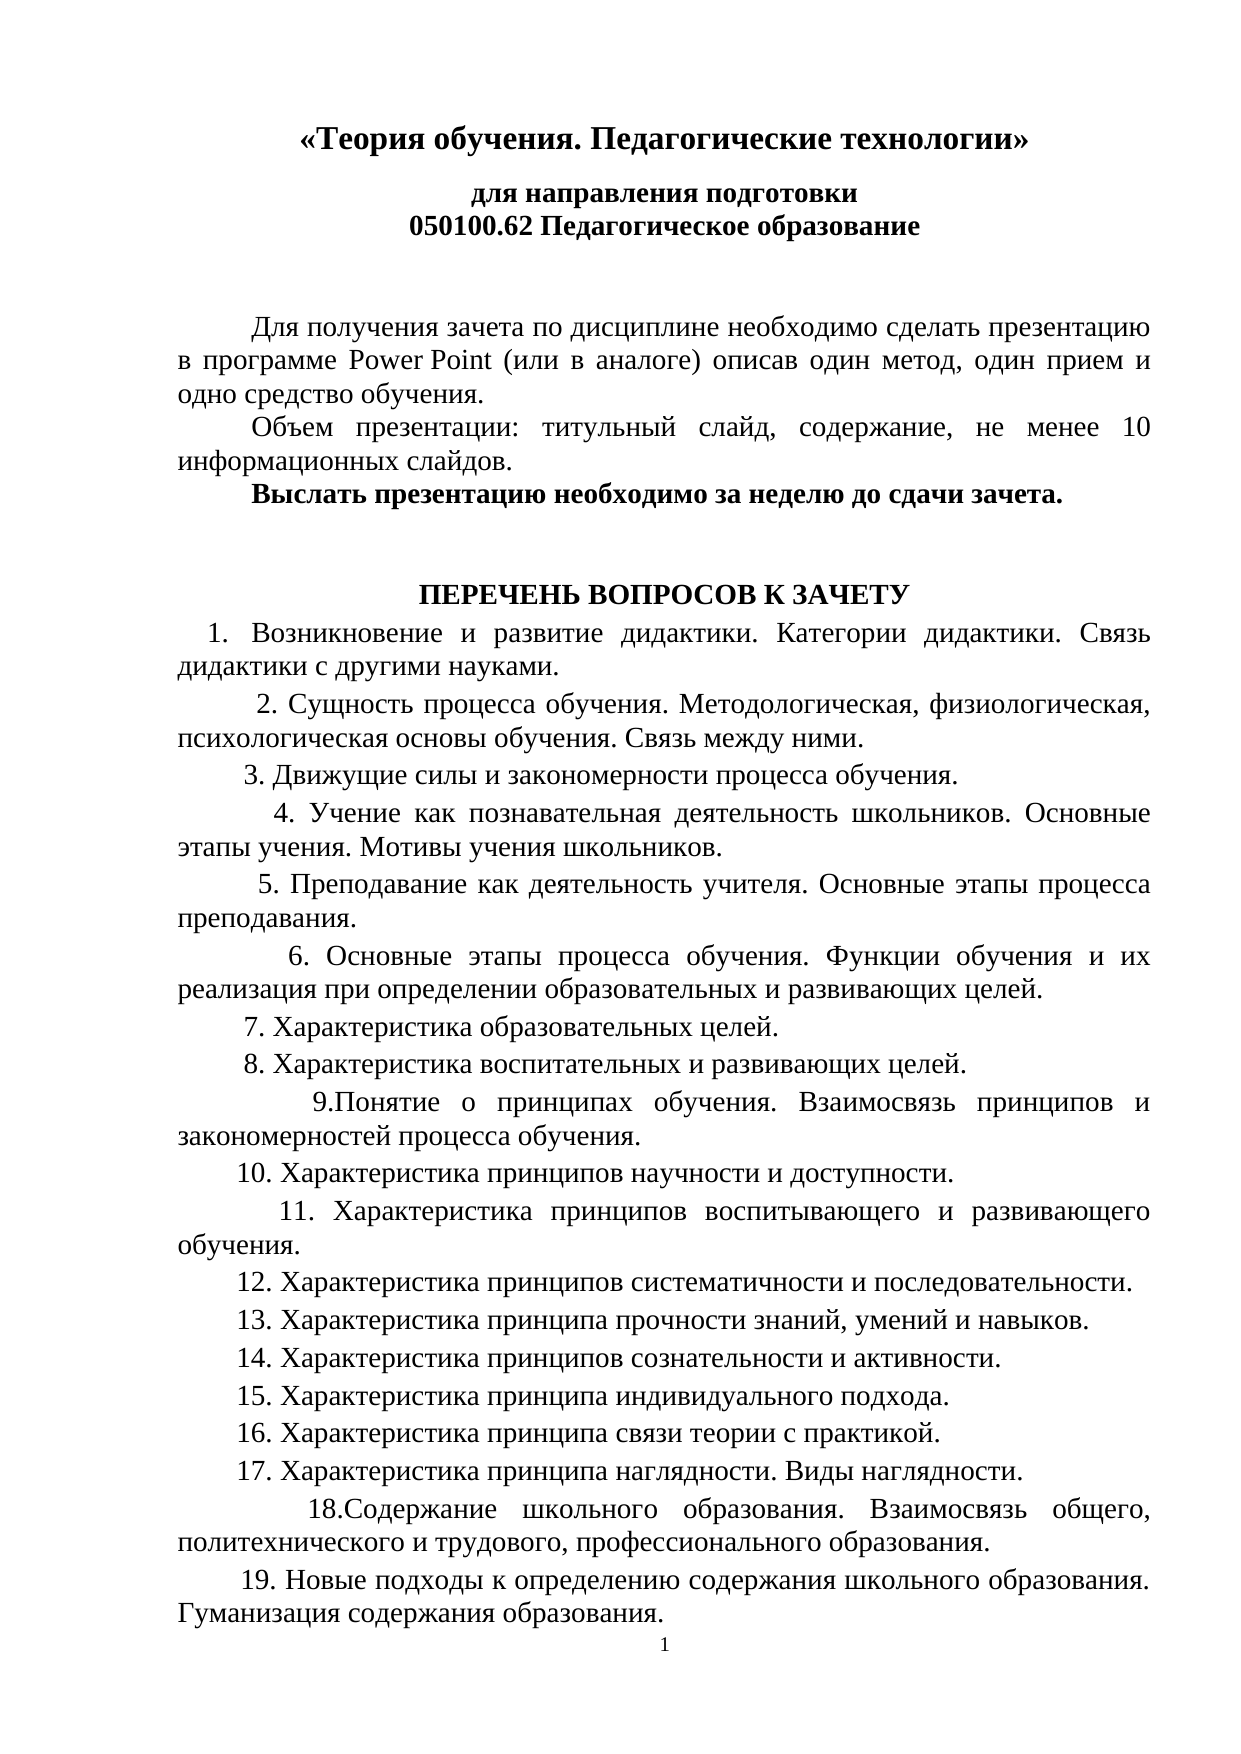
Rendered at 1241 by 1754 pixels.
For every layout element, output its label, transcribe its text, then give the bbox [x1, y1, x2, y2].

text ПЕРЕЧЕНЬ ВОПРОСОВ К ЗАЧЕТУ [177, 577, 1152, 611]
list 19. Новые подходы к определению содержания школьного образования. Гуманизация содержания образования. [177, 1562, 1152, 1629]
list 14. Характеристика принципов сознательности и активности. [177, 1340, 1152, 1373]
text Выслать презентацию необходимо за неделю до сдачи зачета. [177, 477, 1152, 510]
text для направления подготовки [177, 175, 1152, 208]
list Возникновение и развитие дидактики. Категории дидактики. Связь дидактики с другими науками. [177, 615, 1152, 682]
list 13. Характеристика принципа прочности знаний, умений и навыков. [177, 1302, 1152, 1336]
list 8. Характеристика воспитательных и развивающих целей. [177, 1047, 1152, 1080]
list 17. Характеристика принципа наглядности. Виды наглядности. [177, 1453, 1152, 1487]
text Объем презентации: титульный слайд, содержание, не менее 10 информационных слайдов. [177, 409, 1152, 477]
list 7. Характеристика образовательных целей. [177, 1009, 1152, 1042]
text 050100.62 Педагогическое образование [177, 208, 1152, 242]
list 6. Основные этапы процесса обучения. Функции обучения и их реализация при определении образовательных и развивающих целей. [177, 938, 1152, 1005]
list 9.Понятие о принципах обучения. Взаимосвязь принципов и закономерностей процесса обучения. [177, 1084, 1152, 1151]
list 18.Содержание школьного образования. Взаимосвязь общего, политехнического и трудового, профессионального образования. [177, 1491, 1152, 1558]
list 12. Характеристика принципов систематичности и последовательности. [177, 1264, 1152, 1298]
list 15. Характеристика принципа индивидуального подхода. [177, 1378, 1152, 1411]
list 16. Характеристика принципа связи теории с практикой. [177, 1415, 1152, 1449]
text «Теория обучения. Педагогические технологии» [177, 118, 1152, 156]
list 5. Преподавание как деятельность учителя. Основные этапы процесса преподавания. [177, 866, 1152, 933]
list 3. Движущие силы и закономерности процесса обучения. [177, 757, 1152, 791]
list 4. Учение как познавательная деятельность школьников. Основные этапы учения. Мотивы учения школьников. [177, 795, 1152, 862]
list Для получения зачета по дисциплине необходимо сделать презентацию в программе Power Point (или в аналоге) описав один метод, один прием и одно средство обучения. [177, 309, 1152, 409]
list 11. Характеристика принципов воспитывающего и развивающего обучения. [177, 1193, 1152, 1260]
list 10. Характеристика принципов научности и доступности. [177, 1156, 1152, 1189]
list 2. Сущность процесса обучения. Методологическая, физиологическая, психологическая основы обучения. Связь между ними. [177, 686, 1152, 753]
